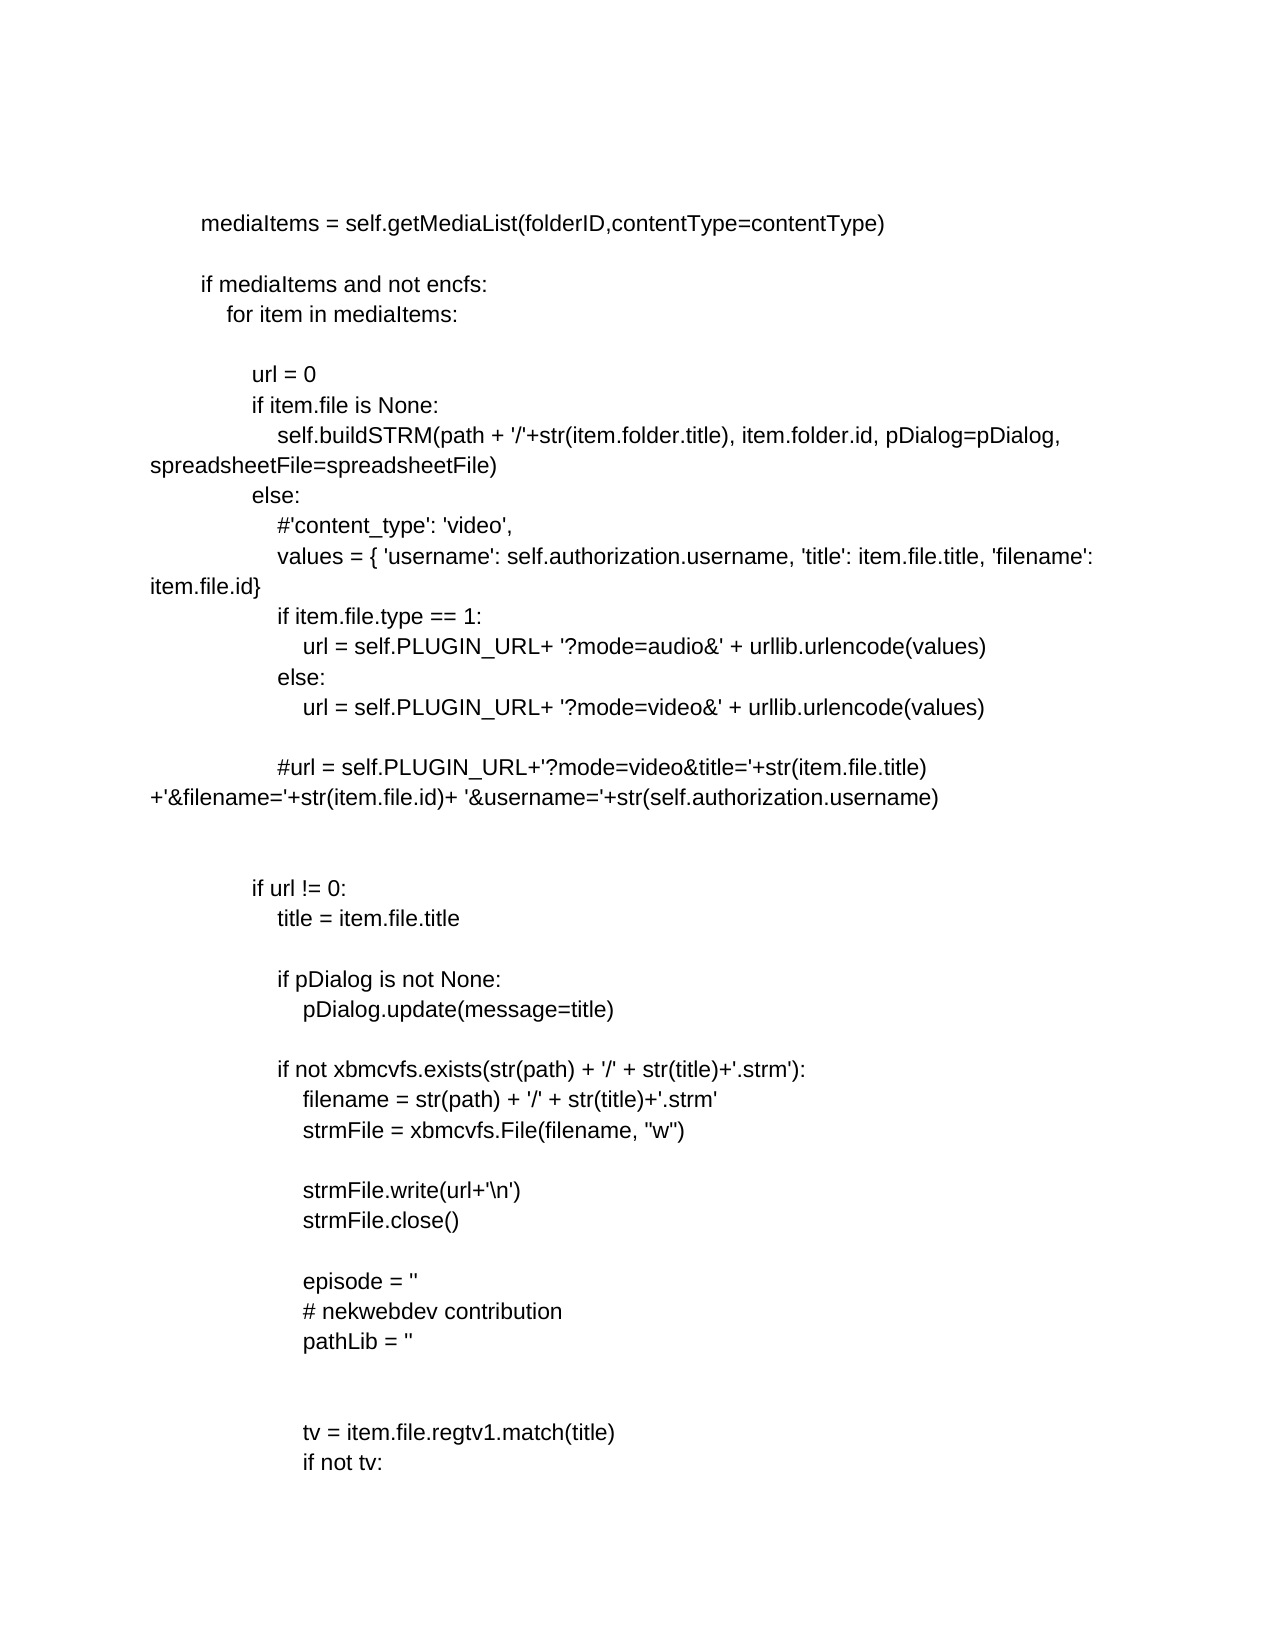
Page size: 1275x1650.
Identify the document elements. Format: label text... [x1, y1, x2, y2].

text episode = '' [150, 1268, 1125, 1294]
text strmFile = xbmcvfs.File(filename, "w") [150, 1117, 1125, 1143]
text if mediaItems and not encfs: [150, 271, 1125, 297]
text url = 0 [150, 361, 1125, 388]
text for item in mediaItems: [150, 301, 1125, 327]
text #url = self.PLUGIN_URL+'?mode=video&title='+str(item.file.title)+'&filename='+str(item.file.id)+ '&username='+str(self.authorization.username) [150, 754, 1125, 811]
text else: [150, 663, 1125, 690]
text url = self.PLUGIN_URL+ '?mode=video&' + urllib.urlencode(values) [150, 694, 1125, 720]
text if not tv: [150, 1449, 1125, 1475]
text if not xbmcvfs.exists(str(path) + '/' + str(title)+'.strm'): [150, 1056, 1125, 1083]
text self.buildSTRM(path + '/'+str(item.folder.title), item.folder.id, pDialog=pDialog, spreadsheetFile=spreadsheetFile) [150, 422, 1125, 478]
text # nekwebdev contribution [150, 1298, 1125, 1324]
text title = item.file.title [150, 905, 1125, 932]
text tv = item.file.regtv1.match(title) [150, 1419, 1125, 1445]
text if item.file.type == 1: [150, 603, 1125, 629]
text values = { 'username': self.authorization.username, 'title': item.file.title, 'filename': item.file.id} [150, 543, 1125, 599]
text if url != 0: [150, 875, 1125, 901]
text strmFile.write(url+'\n') [150, 1177, 1125, 1203]
text strmFile.close() [150, 1207, 1125, 1234]
text if item.file is None: [150, 392, 1125, 418]
text mediaItems = self.getMediaList(folderID,contentType=contentType) [150, 210, 1125, 237]
text url = self.PLUGIN_URL+ '?mode=audio&' + urllib.urlencode(values) [150, 633, 1125, 660]
text pathLib = '' [150, 1328, 1125, 1354]
text else: [150, 482, 1125, 509]
text #'content_type': 'video', [150, 512, 1125, 539]
text pDialog.update(message=title) [150, 996, 1125, 1022]
text filename = str(path) + '/' + str(title)+'.strm' [150, 1086, 1125, 1113]
text if pDialog is not None: [150, 966, 1125, 992]
